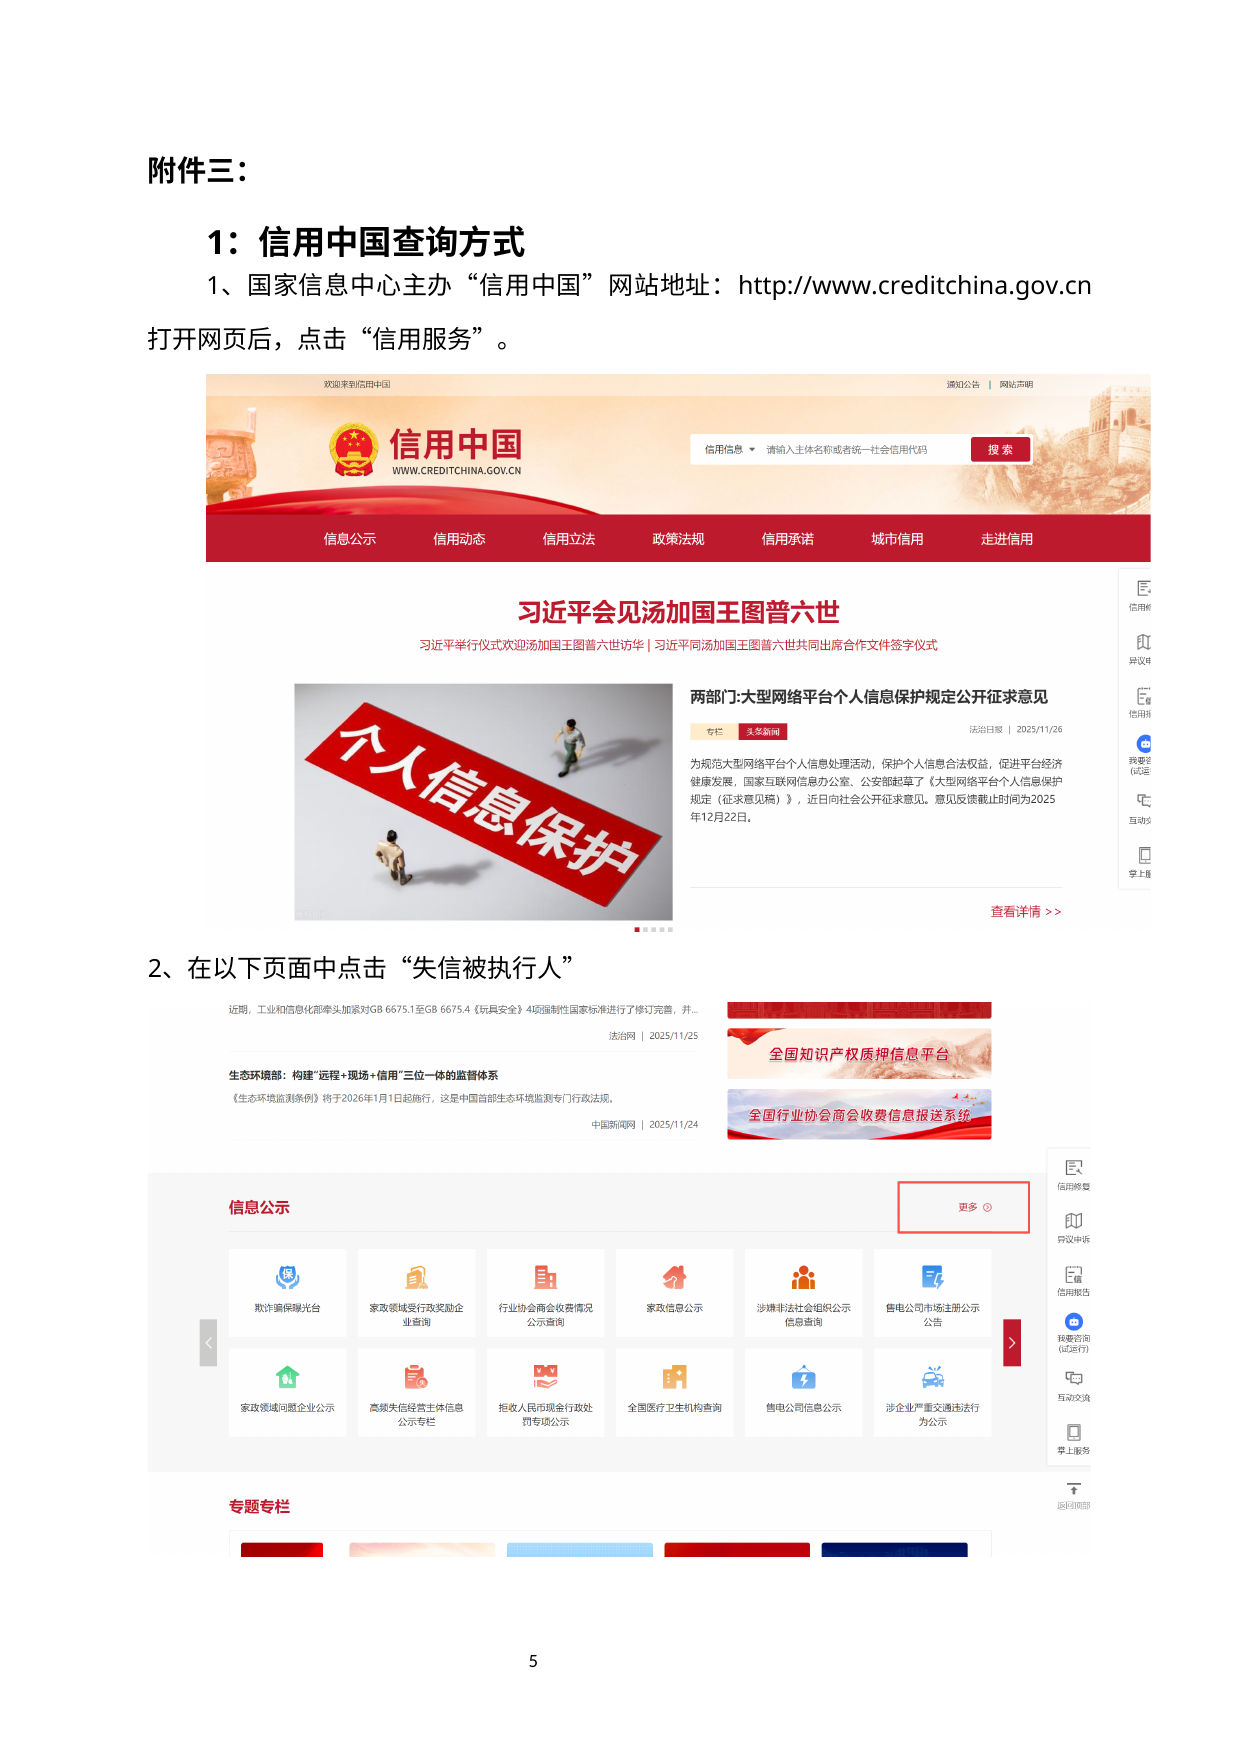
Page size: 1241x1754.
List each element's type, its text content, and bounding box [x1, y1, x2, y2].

text 附件三： [148, 148, 1215, 190]
picture [147, 1002, 1091, 1557]
picture [206, 374, 1151, 933]
text 1、国家信息中心主办“信用中国”网站地址：http://www.creditchina.gov.cn打开网页后，点击“信用服务”。 [148, 265, 1092, 356]
list 在以下页面中点击“失信被执行人” [148, 948, 1092, 984]
text 1：信用中国查询方式 [148, 211, 1092, 265]
